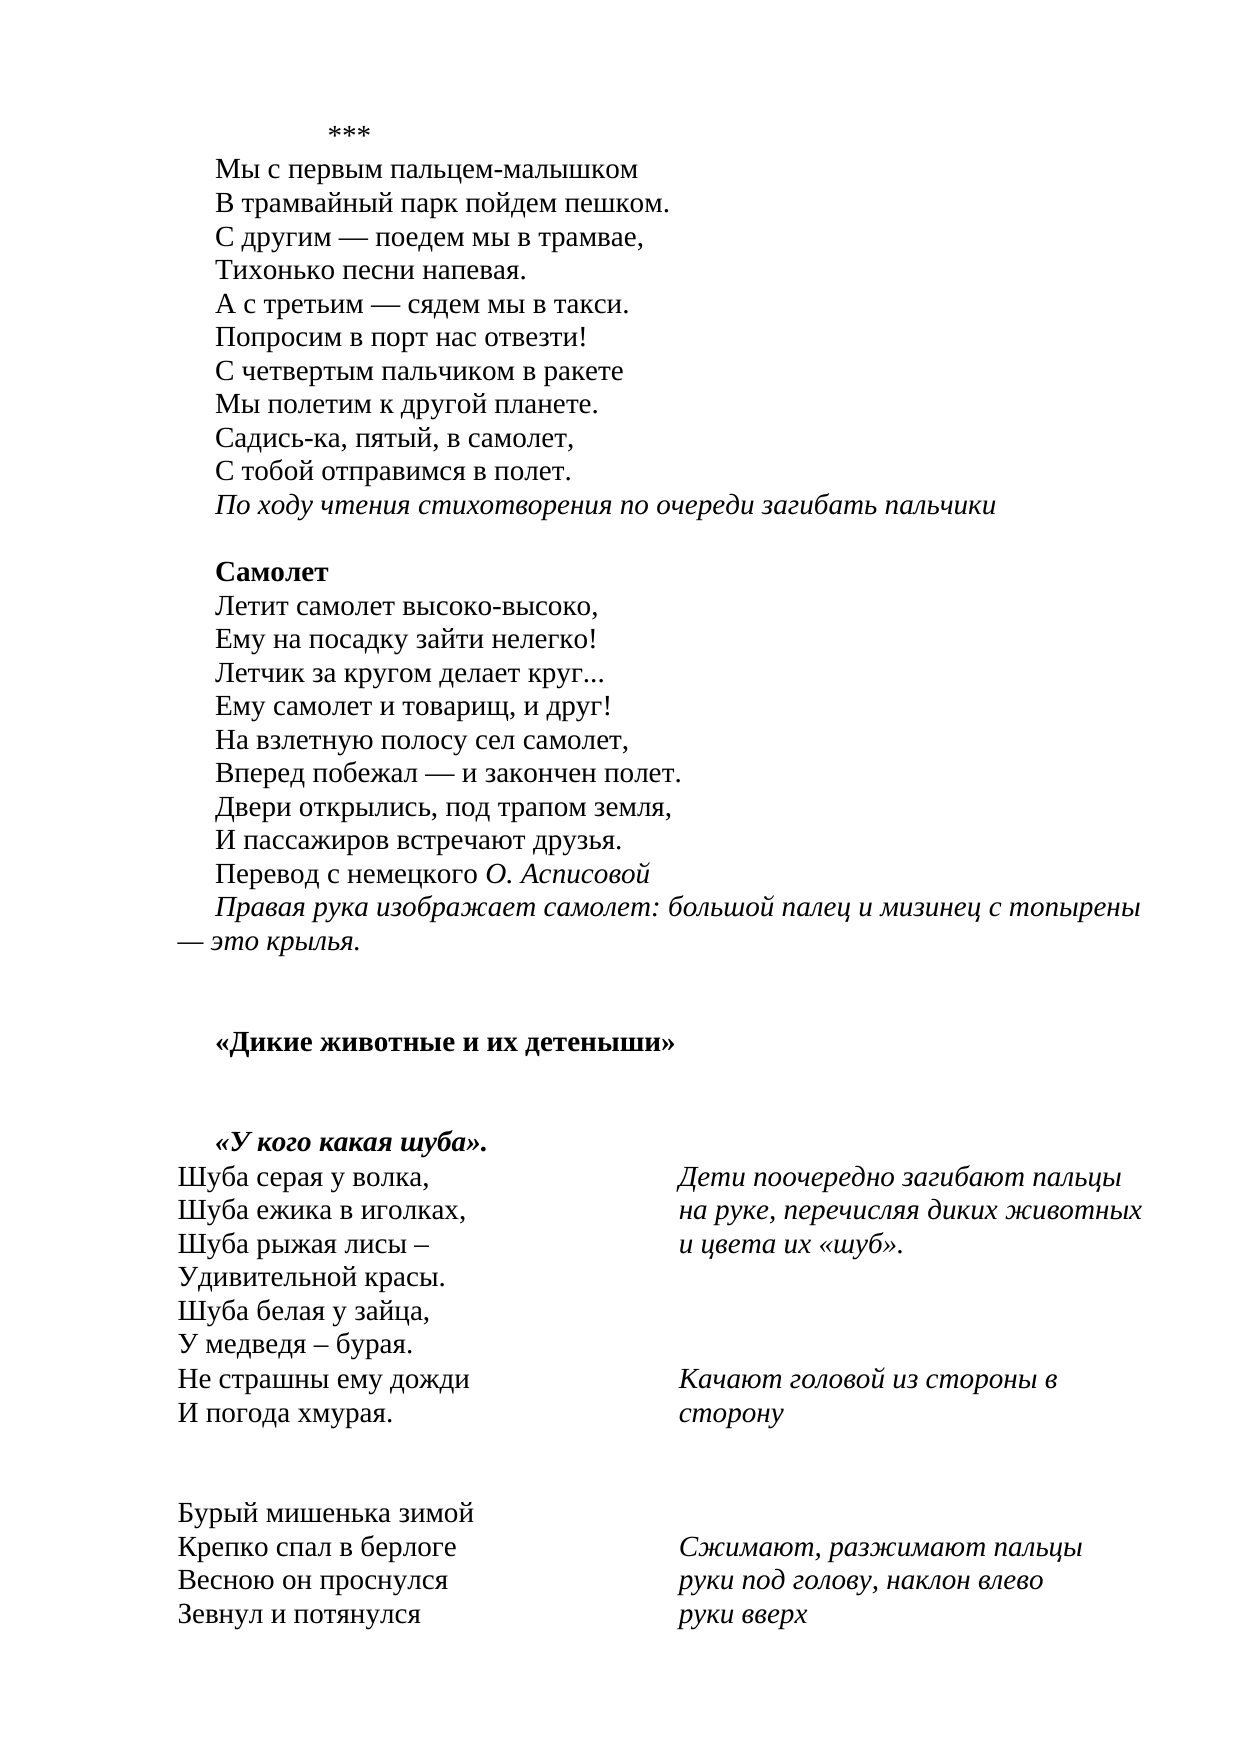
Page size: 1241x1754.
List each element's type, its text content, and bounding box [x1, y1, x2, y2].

table_header Дети поочередно загибают пальцы на руке, перечисляя диких животных и цвета их «шуб». [668, 1159, 1162, 1360]
text Летит самолет высоко-высоко, [177, 588, 1152, 621]
text С тобой отправимся в полет. [177, 453, 1152, 487]
text Попросим в порт нас отвезти! [177, 319, 1152, 353]
text С другим — поедем мы в трамвае, [177, 219, 1152, 252]
text А с третьим — сядем мы в такси. [177, 286, 1152, 319]
text Тихонько песни напевая. [177, 252, 1152, 286]
text Летчик за кругом делает круг... [177, 655, 1152, 688]
text На взлетную полосу сел самолет, [177, 722, 1152, 755]
text Ему на посадку зайти нелегко! [177, 621, 1152, 655]
text Мы полетим к другой планете. [177, 386, 1152, 420]
text Вперед побежал — и закончен полет. [177, 755, 1152, 789]
text Самолет [177, 554, 1152, 588]
text Правая рука изображает самолет: большой палец и мизинец с топырены — это крылья. [177, 889, 1152, 957]
text «Дикие животные и их детеныши» [177, 1024, 1152, 1057]
text С четвертым пальчиком в ракете [177, 353, 1152, 386]
text «У кого какая шуба». [177, 1124, 1152, 1158]
table_header Шуба серая у волка, Шуба ежика в иголках, Шуба рыжая лисы – Удивительной красы. Шуба белая у зайца, У медведя – бурая. [167, 1159, 667, 1360]
text Перевод с немецкого О. Асписовой [177, 856, 1152, 889]
text По ходу чтения стихотворения по очереди загибать пальчики [177, 487, 1152, 521]
text Мы с первым пальцем-малышком [177, 152, 1152, 185]
text В трамвайный парк пойдем пешком. [177, 185, 1152, 219]
text Двери открылись, под трапом земля, [177, 789, 1152, 822]
text Садись-ка, пятый, в самолет, [177, 420, 1152, 453]
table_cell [668, 1361, 1162, 1629]
text Ему самолет и товарищ, и друг! [177, 688, 1152, 722]
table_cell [167, 1361, 667, 1629]
text И пассажиров встречают друзья. [177, 822, 1152, 856]
text *** [290, 118, 1152, 152]
